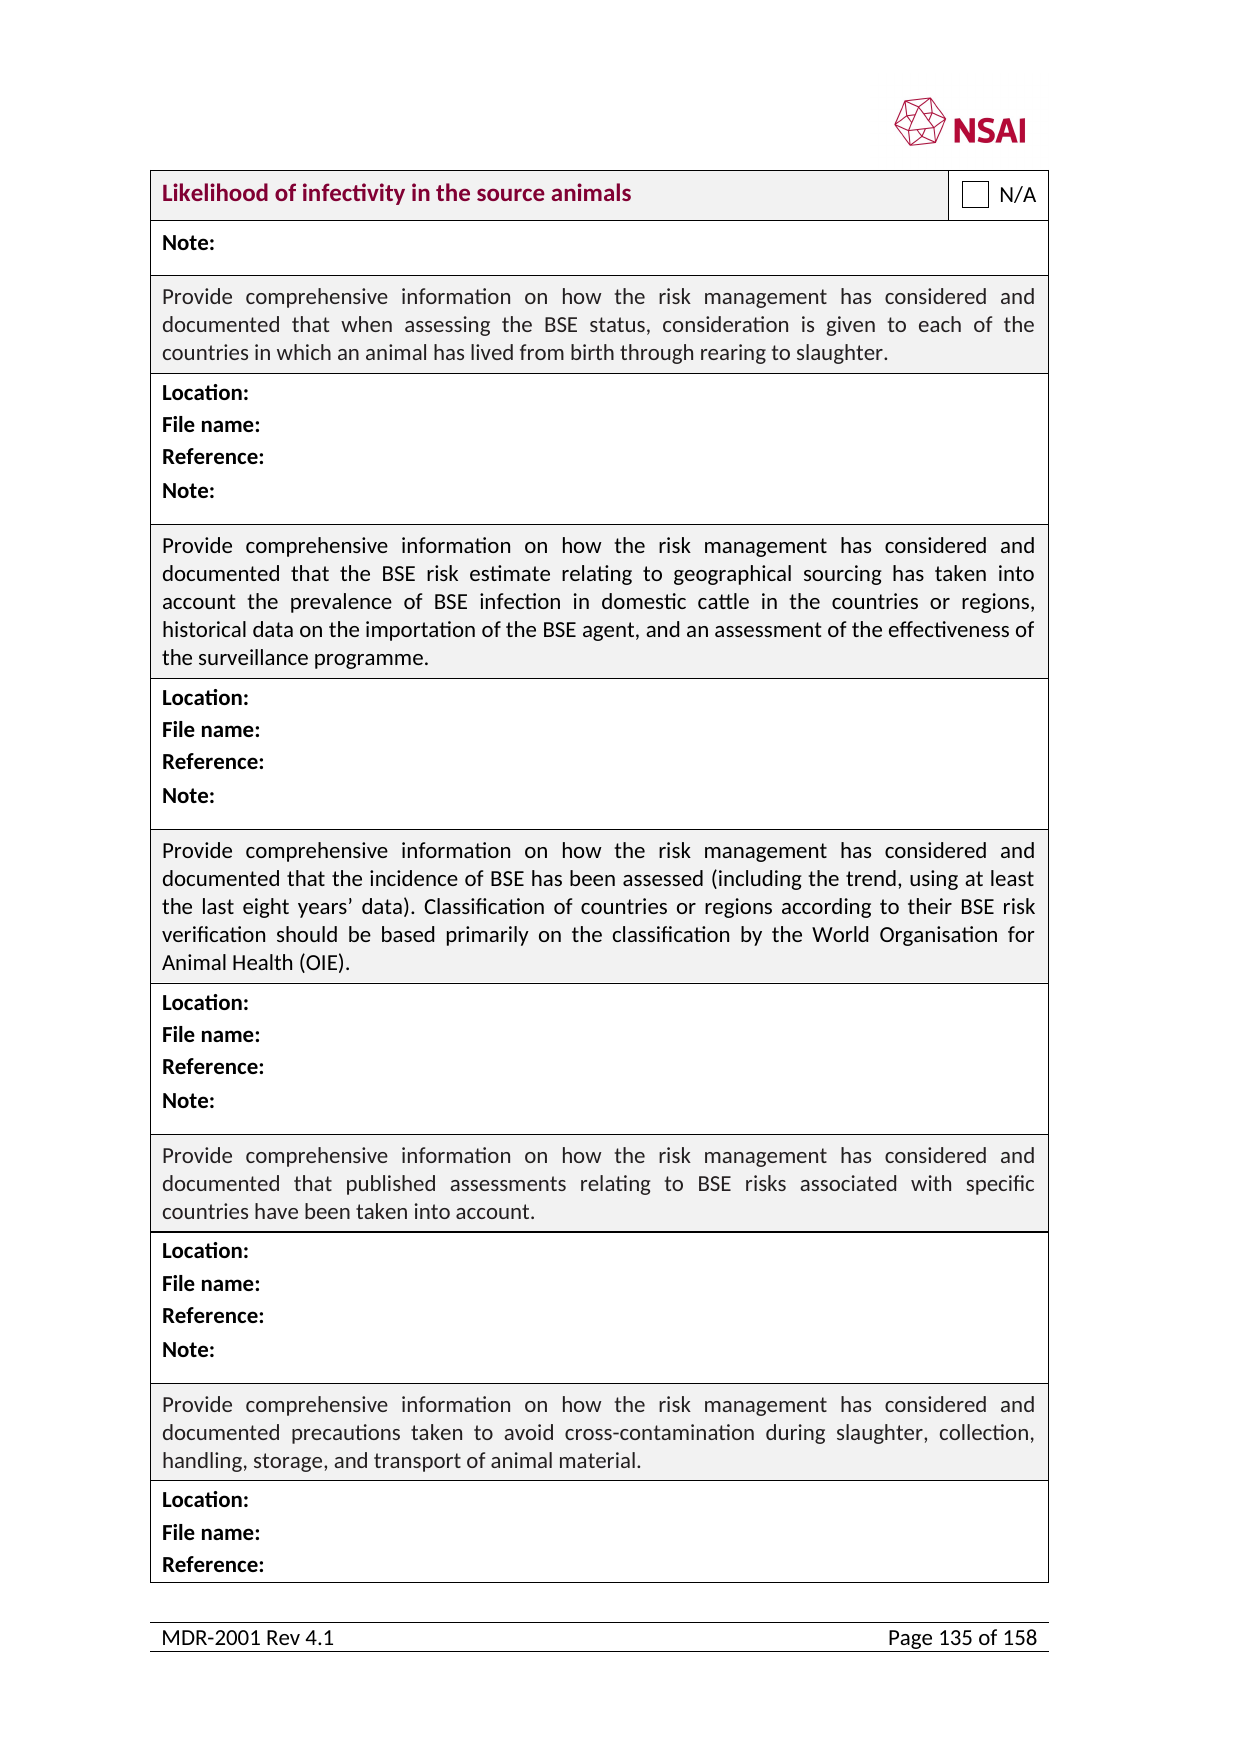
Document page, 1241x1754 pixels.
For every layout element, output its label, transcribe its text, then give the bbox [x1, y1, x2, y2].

table_cell Provide comprehensive information on how the risk management has considered and documented that when assessing the BSE status, consideration is given to each of the countries in which an animal has lived from birth through rearing to slaughter. [151, 276, 1048, 373]
table_cell Location: File name: Reference: Note: [151, 1481, 1048, 1582]
table_cell Location: File name: Reference: Note: [151, 221, 1048, 275]
table_cell Location: File name: Reference: Note: [151, 679, 1048, 829]
table_cell Provide comprehensive information on how the risk management has considered and documented precautions taken to avoid cross-contamination during slaughter, collection, handling, storage, and transport of animal material. [151, 1384, 1048, 1480]
table_cell Location: File name: Reference: Note: [151, 374, 1048, 524]
table_cell Provide comprehensive information on how the risk management has considered and documented that published assessments relating to BSE risks associated with specific countries have been taken into account. [151, 1135, 1048, 1231]
picture [870, 73, 1049, 170]
table_header N/A [949, 171, 1048, 220]
table_cell Location: File name: Reference: Note: [151, 1233, 1048, 1383]
table_cell Provide comprehensive information on how the risk management has considered and documented that the BSE risk estimate relating to geographical sourcing has taken into account the prevalence of BSE infection in domestic cattle in the countries or regions, historical data on the importation of the BSE agent, and an assessment of the effectiveness of the surveillance programme. [151, 525, 1048, 678]
table_cell Location: File name: Reference: Note: [151, 984, 1048, 1134]
table_header Likelihood of infectivity in the source animals [151, 171, 948, 220]
table_cell Provide comprehensive information on how the risk management has considered and documented that the incidence of BSE has been assessed (including the trend, using at least the last eight years’ data). Classification of countries or regions according to their BSE risk verification should be based primarily on the classification by the World Organisation for Animal Health (OIE). [151, 830, 1048, 982]
